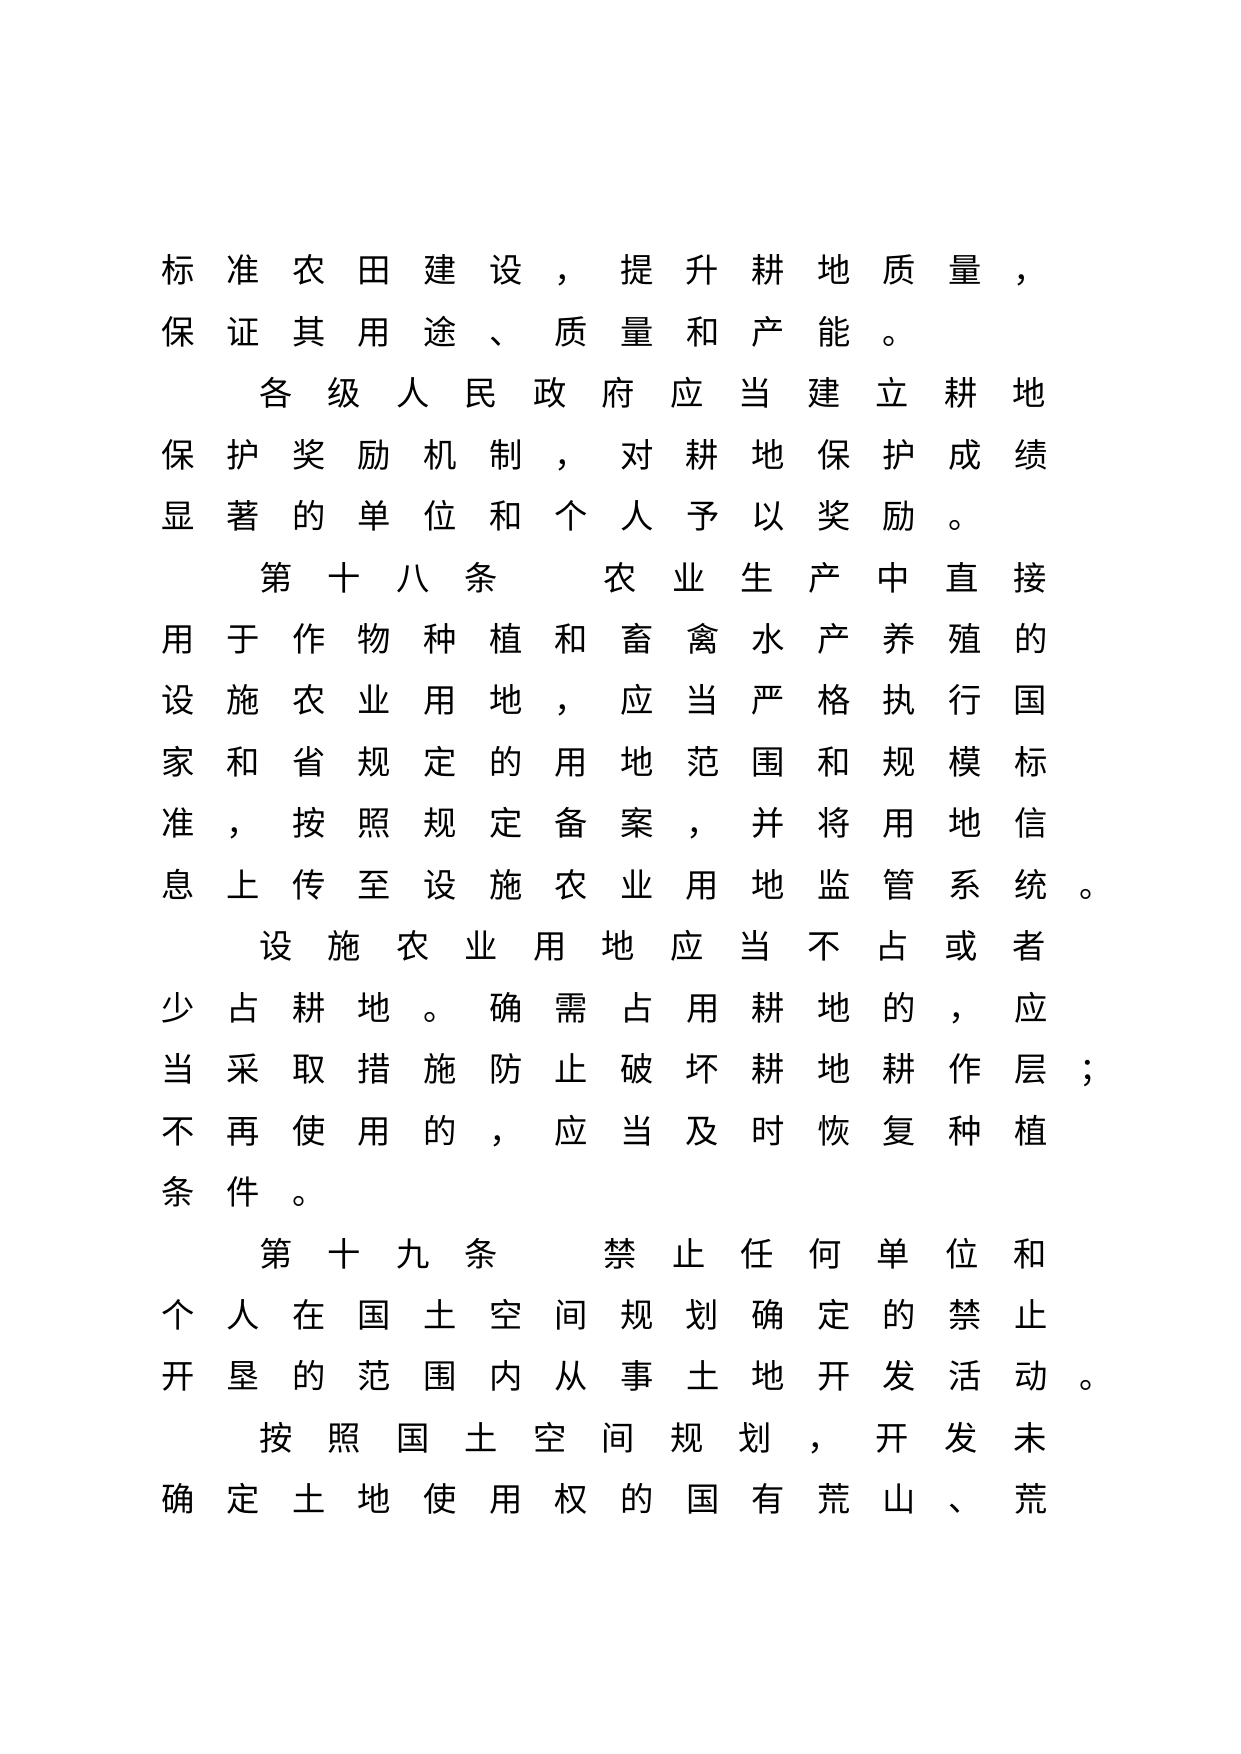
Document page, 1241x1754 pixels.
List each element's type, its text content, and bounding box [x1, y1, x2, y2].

text 各级人民政府应当建立耕地保护奖励机制，对耕地保护成绩显著的单位和个人予以奖励。 [161, 360, 1079, 545]
text 设施农业用地应当不占或者少占耕地。确需占用耕地的，应当采取措施防止破坏耕地耕作层；不再使用的，应当及时恢复种植条件。 [161, 913, 1079, 1221]
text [161, 237, 1079, 360]
text 第十八条 农业生产中直接用于作物种植和畜禽水产养殖的设施农业用地，应当严格执行国家和省规定的用地范围和规模标准，按照规定备案，并将用地信息上传至设施农业用地监管系统。 [161, 545, 1079, 913]
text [161, 1405, 1079, 1528]
text 第十九条 禁止任何单位和个人在国土空间规划确定的禁止开垦的范围内从事土地开发活动。 [161, 1221, 1079, 1405]
